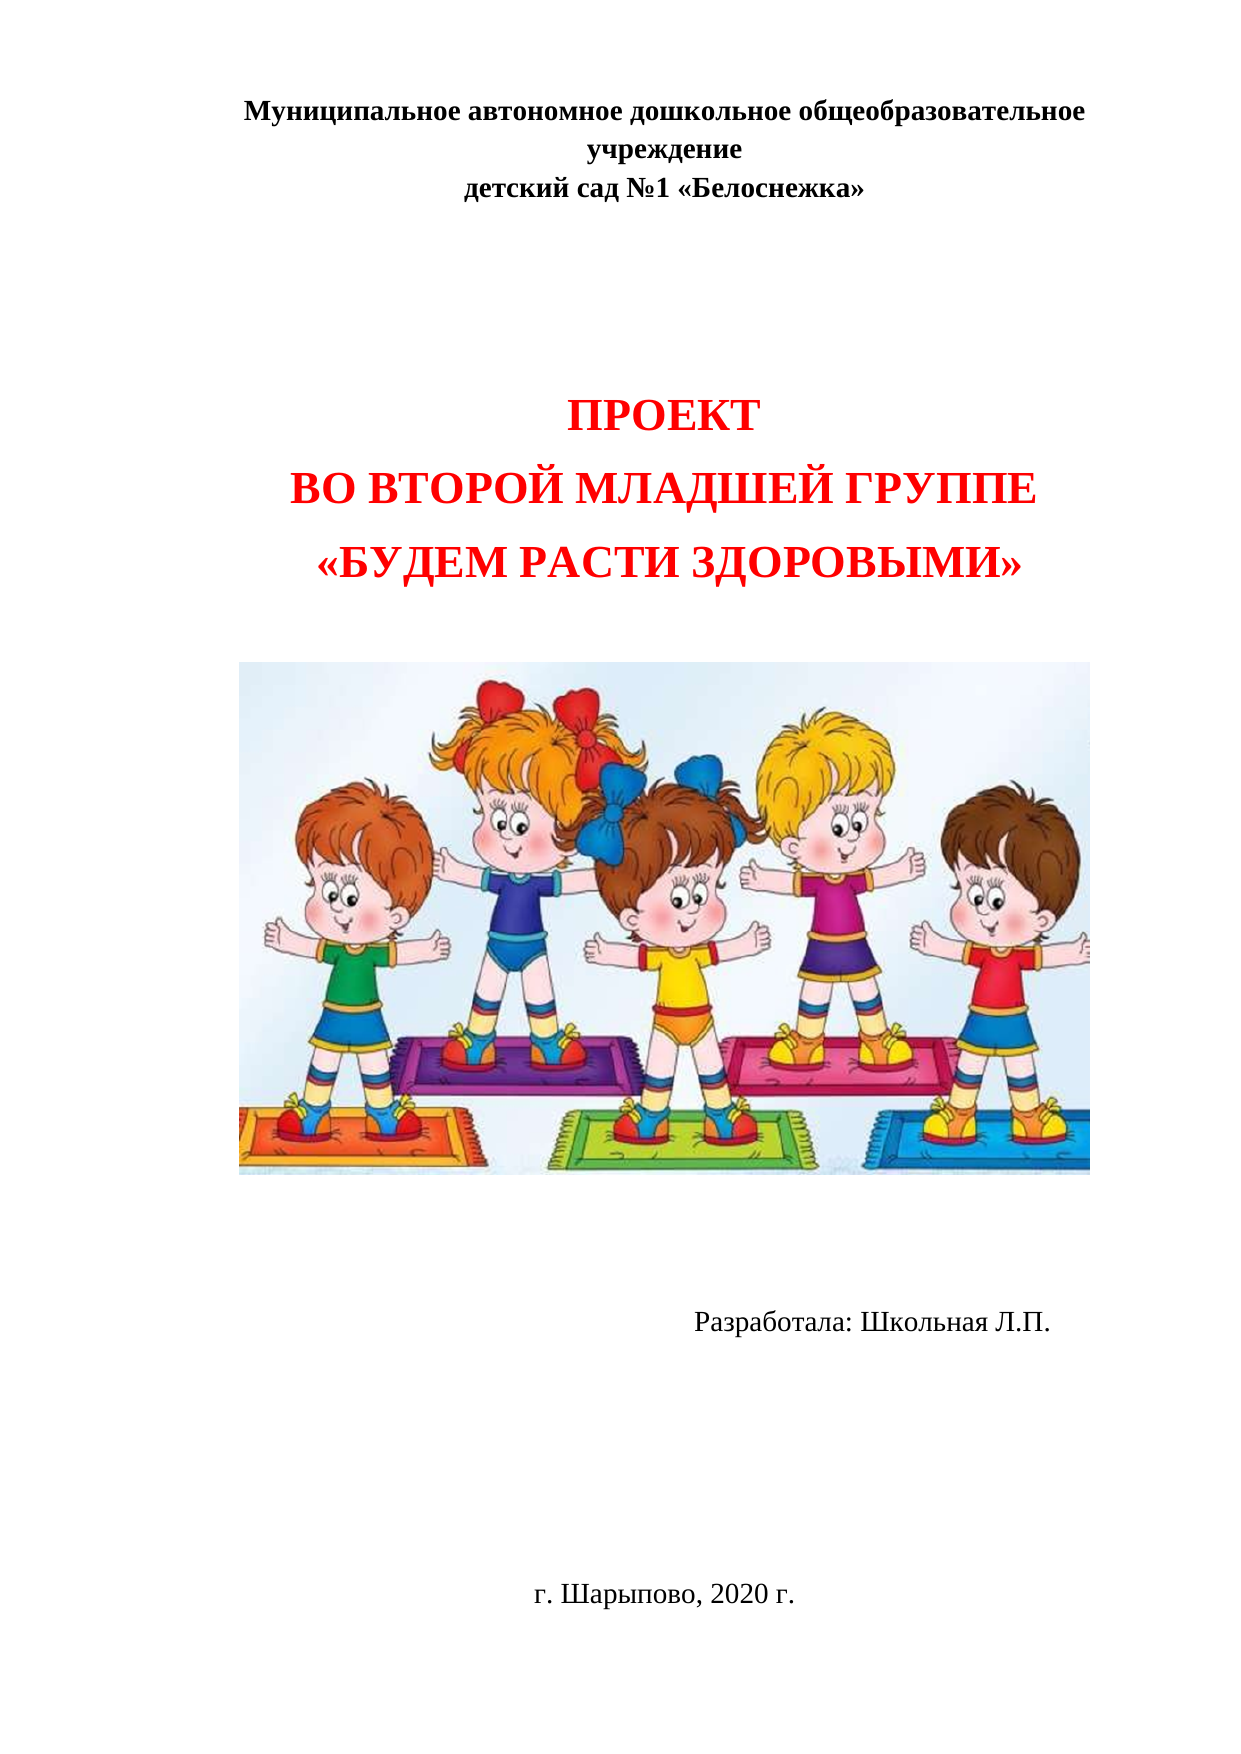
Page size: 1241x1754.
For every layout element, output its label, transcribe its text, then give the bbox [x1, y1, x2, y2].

picture [239, 662, 1090, 1175]
text ВО ВТОРОЙ МЛАДШЕЙ ГРУППЕ [192, 461, 1137, 513]
text Муниципальное автономное дошкольное общеобразовательное учреждение [192, 93, 1137, 165]
text «БУДЕМ РАСТИ ЗДОРОВЫМИ» [192, 534, 1137, 587]
text ПРОЕКТ [192, 387, 1137, 440]
text Разработала: Школьная Л.П. [192, 1304, 1137, 1337]
text детский сад №1 «Белоснежка» [192, 170, 1137, 203]
text г. Шарыпово, 2020 г. [192, 1576, 1137, 1609]
